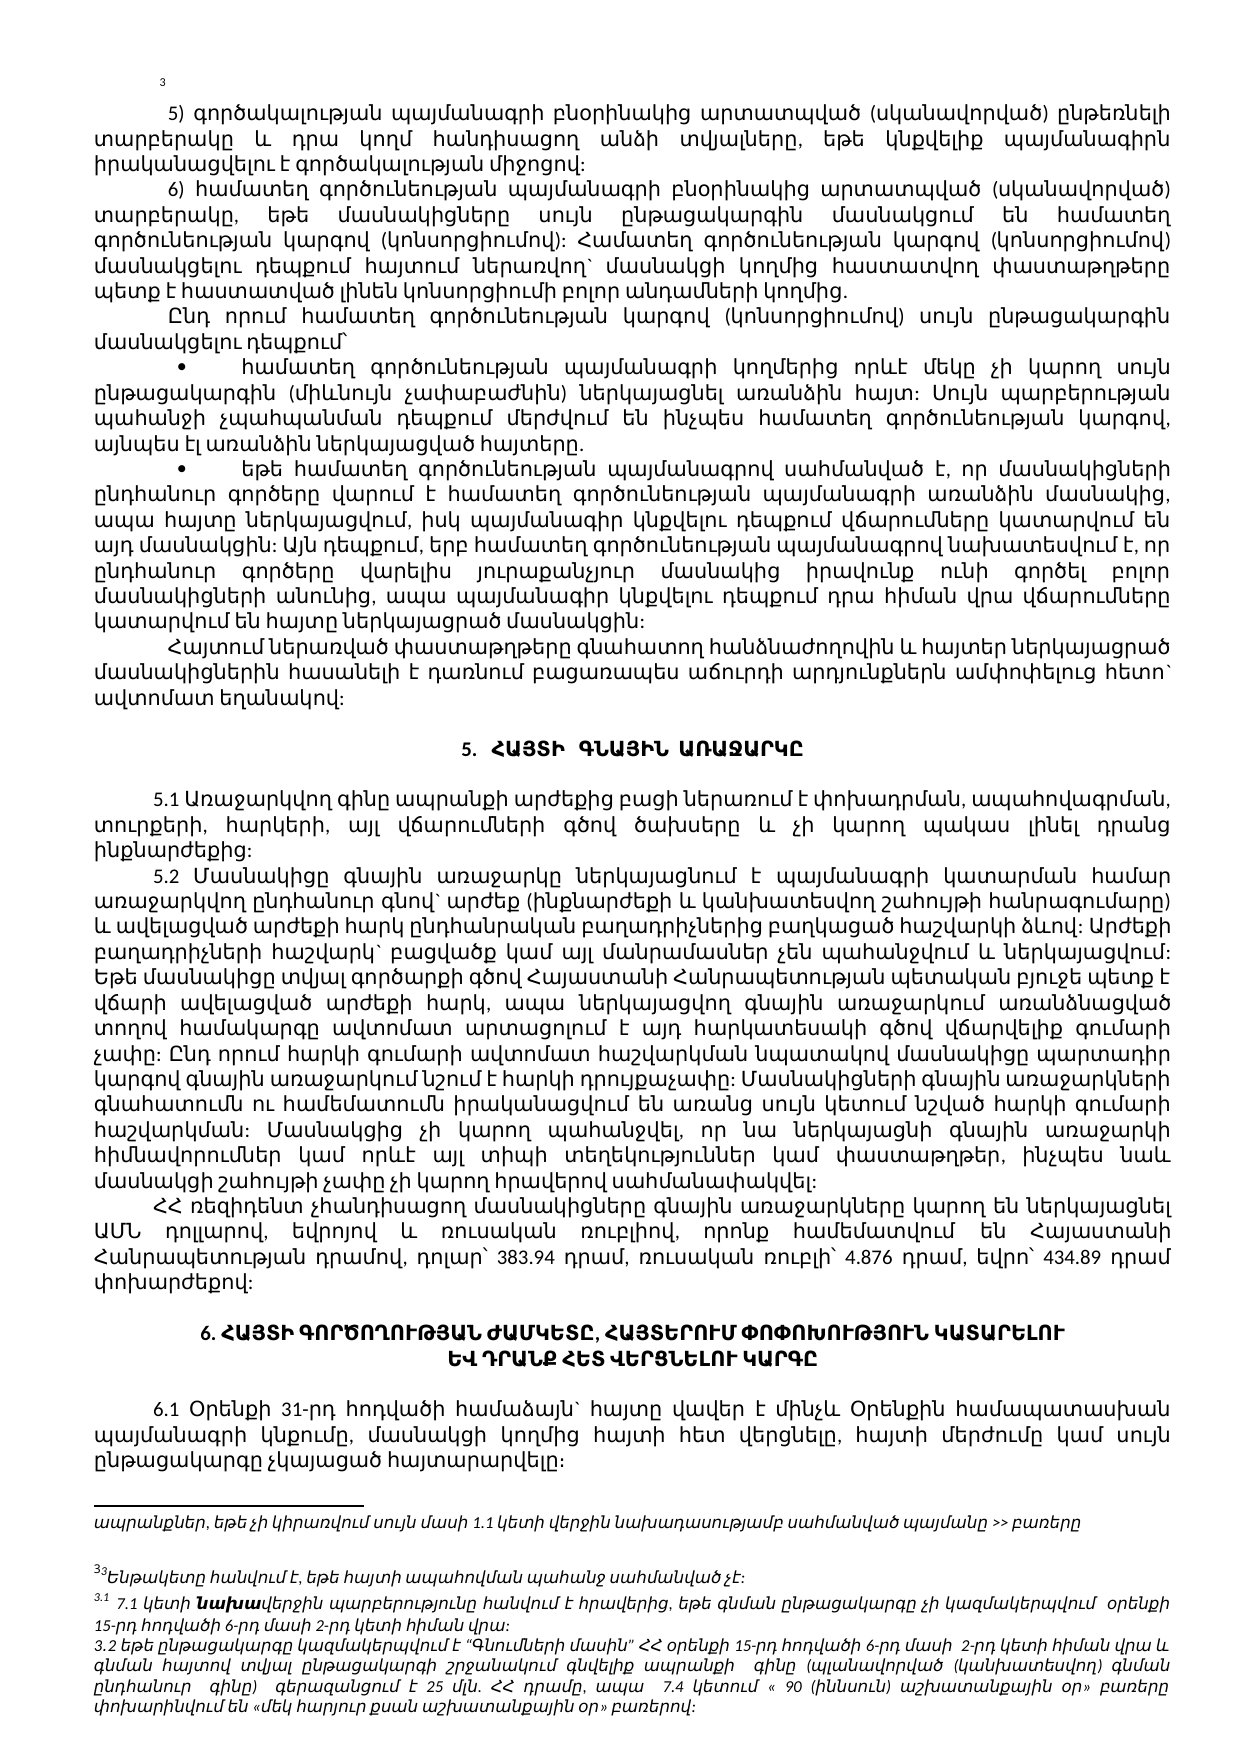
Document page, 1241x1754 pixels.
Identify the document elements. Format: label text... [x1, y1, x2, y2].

text 3 [94, 75, 1171, 100]
text 6.1 Օրենքի 31-րդ հոդվածի համաձայն` հայտը վավեր է մինչև Օրենքին համապատասխան պայմանագրի կնքումը, մասնակցի կողմից հայտի հետ վերցնելը, հայտի մերժումը կամ սույն ընթացակարգը չկայացած հայտարարվելը։ [94, 1397, 1171, 1473]
text 5) գործակալության պայմանագրի բնօրինակից արտատպված (սկանավորված) ընթեռնելի տարբերակը և դրա կողմ հանդիսացող անձի տվյալները, եթե կնքվելիք պայմանագիրն իրականացվելու է գործակալության միջոցով: [94, 100, 1171, 177]
list եթե համատեղ գործունեության պայմանագրով սահմանված է, որ մասնակիցների ընդհանուր գործերը վարում է համատեղ գործունեության պայմանագրի առանձին մասնակից, ապա հայտը ներկայացվում, իսկ պայմանագիր կնքվելու դեպքում վճարումները կատարվում են այդ մասնակցին: Այն դեպքում, երբ համատեղ գործունեության պայմանագրով նախատեսվում է, որ ընդհանուր գործերը վարելիս յուրաքանչյուր մասնակից իրավունք ունի գործել բոլոր մասնակիցների անունից, ապա պայմանագիր կնքվելու դեպքում դրա հիման վրա վճարումները կատարվում են հայտը ներկայացրած մասնակցին: [94, 456, 1171, 634]
text Ընդ որում համատեղ գործունեության կարգով (կոնսորցիումով) սույն ընթացակարգին մասնակցելու դեպքում՝ [94, 304, 1171, 354]
text ԵՎ ԴՐԱՆՔ ՀԵՏ ՎԵՐՑՆԵԼՈՒ ԿԱՐԳԸ [94, 1346, 1171, 1371]
text Հայտում ներառված փաստաթղթերը գնահատող հանձնաժողովին և հայտեր ներկայացրած մասնակիցներին հասանելի է դառնում բացառապես աճուրդի արդյունքներն ամփոփելուց հետո` ավտոմատ եղանակով: [94, 634, 1171, 710]
text 6) համատեղ գործունեության պայմանագրի բնօրինակից արտատպված (սկանավորված) տարբերակը, եթե մասնակիցները սույն ընթացակարգին մասնակցում են համատեղ գործունեության կարգով (կոնսորցիումով): Համատեղ գործունեության կարգով (կոնսորցիումով) մասնակցելու դեպքում հայտում ներառվող` մասնակցի կողմից հաստատվող փաստաթղթերը պետք է հաստատված լինեն կոնսորցիումի բոլոր անդամների կողմից. [94, 177, 1171, 304]
text ՀՀ ռեզիդենտ չհանդիսացող մասնակիցները գնային առաջարկները կարող են ներկայացնել ԱՄՆ դոլլարով, եվրոյով և ռուսական ռուբլիով, որոնք համեմատվում են Հայաստանի Հանրապետության դրամով, դոլար՝ 383.94 դրամ, ռուսական ռուբլի՝ 4.876 դրամ, եվրո՝ 434.89 դրամ փոխարժեքով: [94, 1193, 1171, 1295]
text 5. ՀԱՅՏԻ ԳՆԱՅԻՆ ԱՌԱՋԱՐԿԸ [94, 736, 1171, 761]
text 5.2 Մասնակիցը գնային առաջարկը ներկայացնում է պայմանագրի կատարման համար առաջարկվող ընդհանուր գնով` արժեք (ինքնարժեքի և կանխատեսվող շահույթի հանրագումարը) և ավելացված արժեքի հարկ ընդհանրական բաղադրիչներից բաղկացած հաշվարկի ձևով: Արժեքի բաղադրիչների հաշվարկ` բացվածք կամ այլ մանրամասներ չեն պահանջվում և ներկայացվում: Եթե մասնակիցը տվյալ գործարքի գծով Հայաստանի Հանրապետության պետական բյուջե պետք է վճարի ավելացված արժեքի հարկ, ապա ներկայացվող գնային առաջարկում առանձնացված տողով համակարգը ավտոմատ արտացոլում է այդ հարկատեսակի գծով վճարվելիք գումարի չափը: Ընդ որում հարկի գումարի ավտոմատ հաշվարկման նպատակով մասնակիցը պարտադիր կարգով գնային առաջարկում նշում է հարկի դրույքաչափը: Մասնակիցների գնային առաջարկների գնահատումն ու համեմատումն իրականացվում են առանց սույն կետում նշված հարկի գումարի հաշվարկման: Մասնակցից չի կարող պահանջվել, որ նա ներկայացնի գնային առաջարկի հիմնավորումներ կամ որևէ այլ տիպի տեղեկություններ կամ փաստաթղթեր, ինչպես նաև մասնակցի շահույթի չափը չի կարող հրավերով սահմանափակվել: [94, 863, 1171, 1193]
text 5.1 Առաջարկվող գինը ապրանքի արժեքից բացի ներառում է փոխադրման, ապահովագրման, տուրքերի, հարկերի, այլ վճարումների գծով ծախսերը և չի կարող պակաս լինել դրանց ինքնարժեքից: [94, 787, 1171, 863]
list համատեղ գործունեության պայմանագրի կողմերից որևէ մեկը չի կարող սույն ընթացակարգին (միևնույն չափաբաժնին) ներկայացնել առանձին հայտ: Սույն պարբերության պահանջի չպահպանման դեպքում մերժվում են ինչպես համատեղ գործունեության կարգով, այնպես էլ առանձին ներկայացված հայտերը. [94, 354, 1171, 456]
text 6. ՀԱՅՏԻ ԳՈՐԾՈՂՈՒԹՅԱՆ ԺԱՄԿԵՏԸ, ՀԱՅՏԵՐՈՒՄ ՓՈՓՈԽՈՒԹՅՈՒՆ ԿԱՏԱՐԵԼՈՒ [94, 1320, 1171, 1346]
